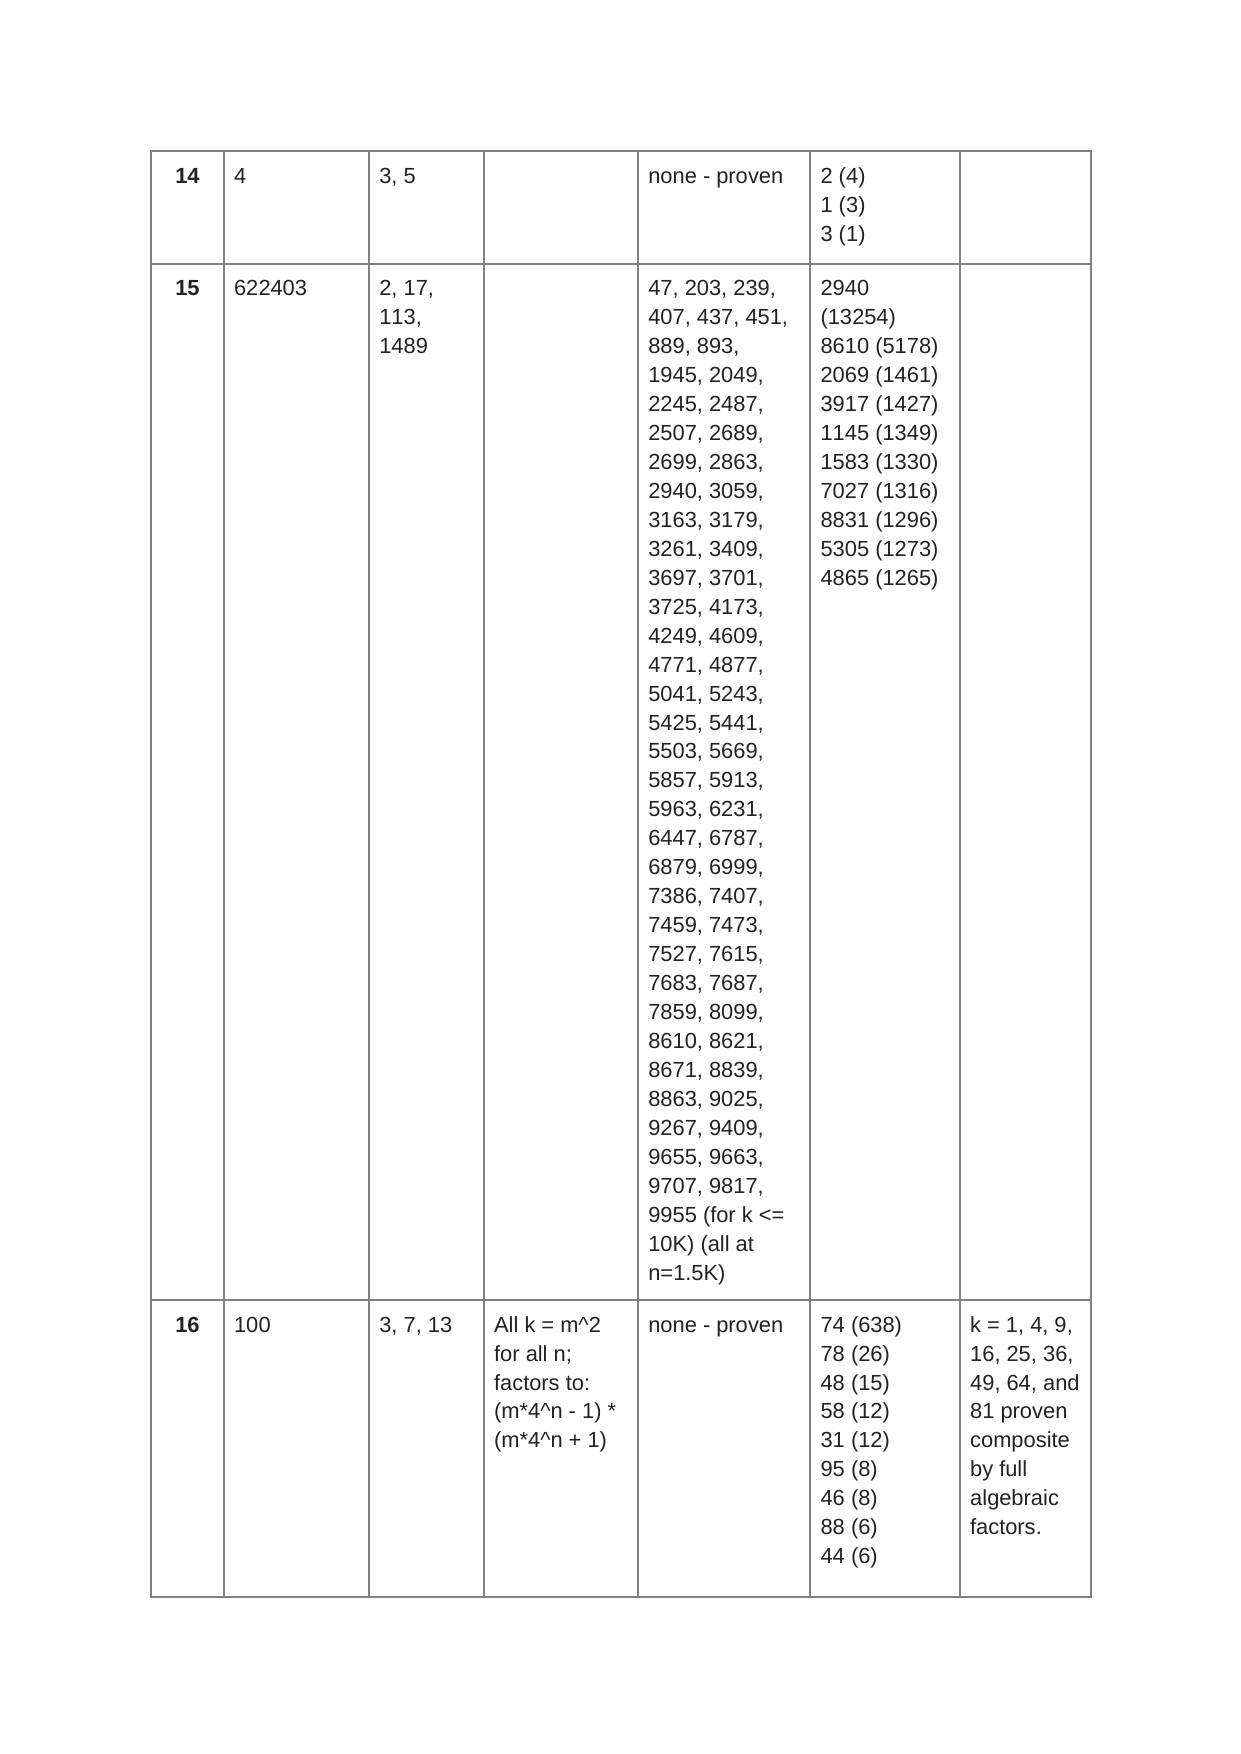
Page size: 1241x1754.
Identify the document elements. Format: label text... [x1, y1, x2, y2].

table_cell [485, 152, 637, 262]
table_cell [961, 265, 1090, 1299]
table_cell 2 (4) 1 (3) 3 (1) [811, 152, 959, 262]
table_cell 100 [225, 1301, 368, 1596]
table_cell none - proven [639, 1301, 809, 1596]
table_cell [811, 1301, 959, 1596]
table_cell 2940 (13254) 8610 (5178) 2069 (1461) 3917 (1427) 1145 (1349) 1583 (1330) 7027 (1316) 8831 (1296) 5305 (1273) 4865 (1265) [811, 265, 959, 1299]
table_cell 16 [152, 1301, 223, 1596]
table_cell 14 [152, 152, 223, 262]
table_cell 3, 7, 13 [370, 1301, 483, 1596]
table_cell 4 [225, 152, 368, 262]
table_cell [961, 1301, 1090, 1596]
table_cell none - proven [639, 152, 809, 262]
table_cell 3, 5 [370, 152, 483, 262]
table_cell [961, 152, 1090, 262]
table_cell 47, 203, 239, 407, 437, 451, 889, 893, 1945, 2049, 2245, 2487, 2507, 2689, 2699, 2863, 2940, 3059, 3163, 3179, 3261, 3409, 3697, 3701, 3725, 4173, 4249, 4609, 4771, 4877, 5041, 5243, 5425, 5441, 5503, 5669, 5857, 5913, 5963, 6231, 6447, 6787, 6879, 6999, 7386, 7407, 7459, 7473, 7527, 7615, 7683, 7687, 7859, 8099, 8610, 8621, 8671, 8839, 8863, 9025, 9267, 9409, 9655, 9663, 9707, 9817, 9955 (for k <= 10K) (all at n=1.5K) [639, 265, 809, 1299]
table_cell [485, 1301, 637, 1596]
table_cell 622403 [225, 265, 368, 1299]
table_cell [485, 265, 637, 1299]
table_cell 15 [152, 265, 223, 1299]
table_cell 2, 17, 113, 1489 [370, 265, 483, 1299]
